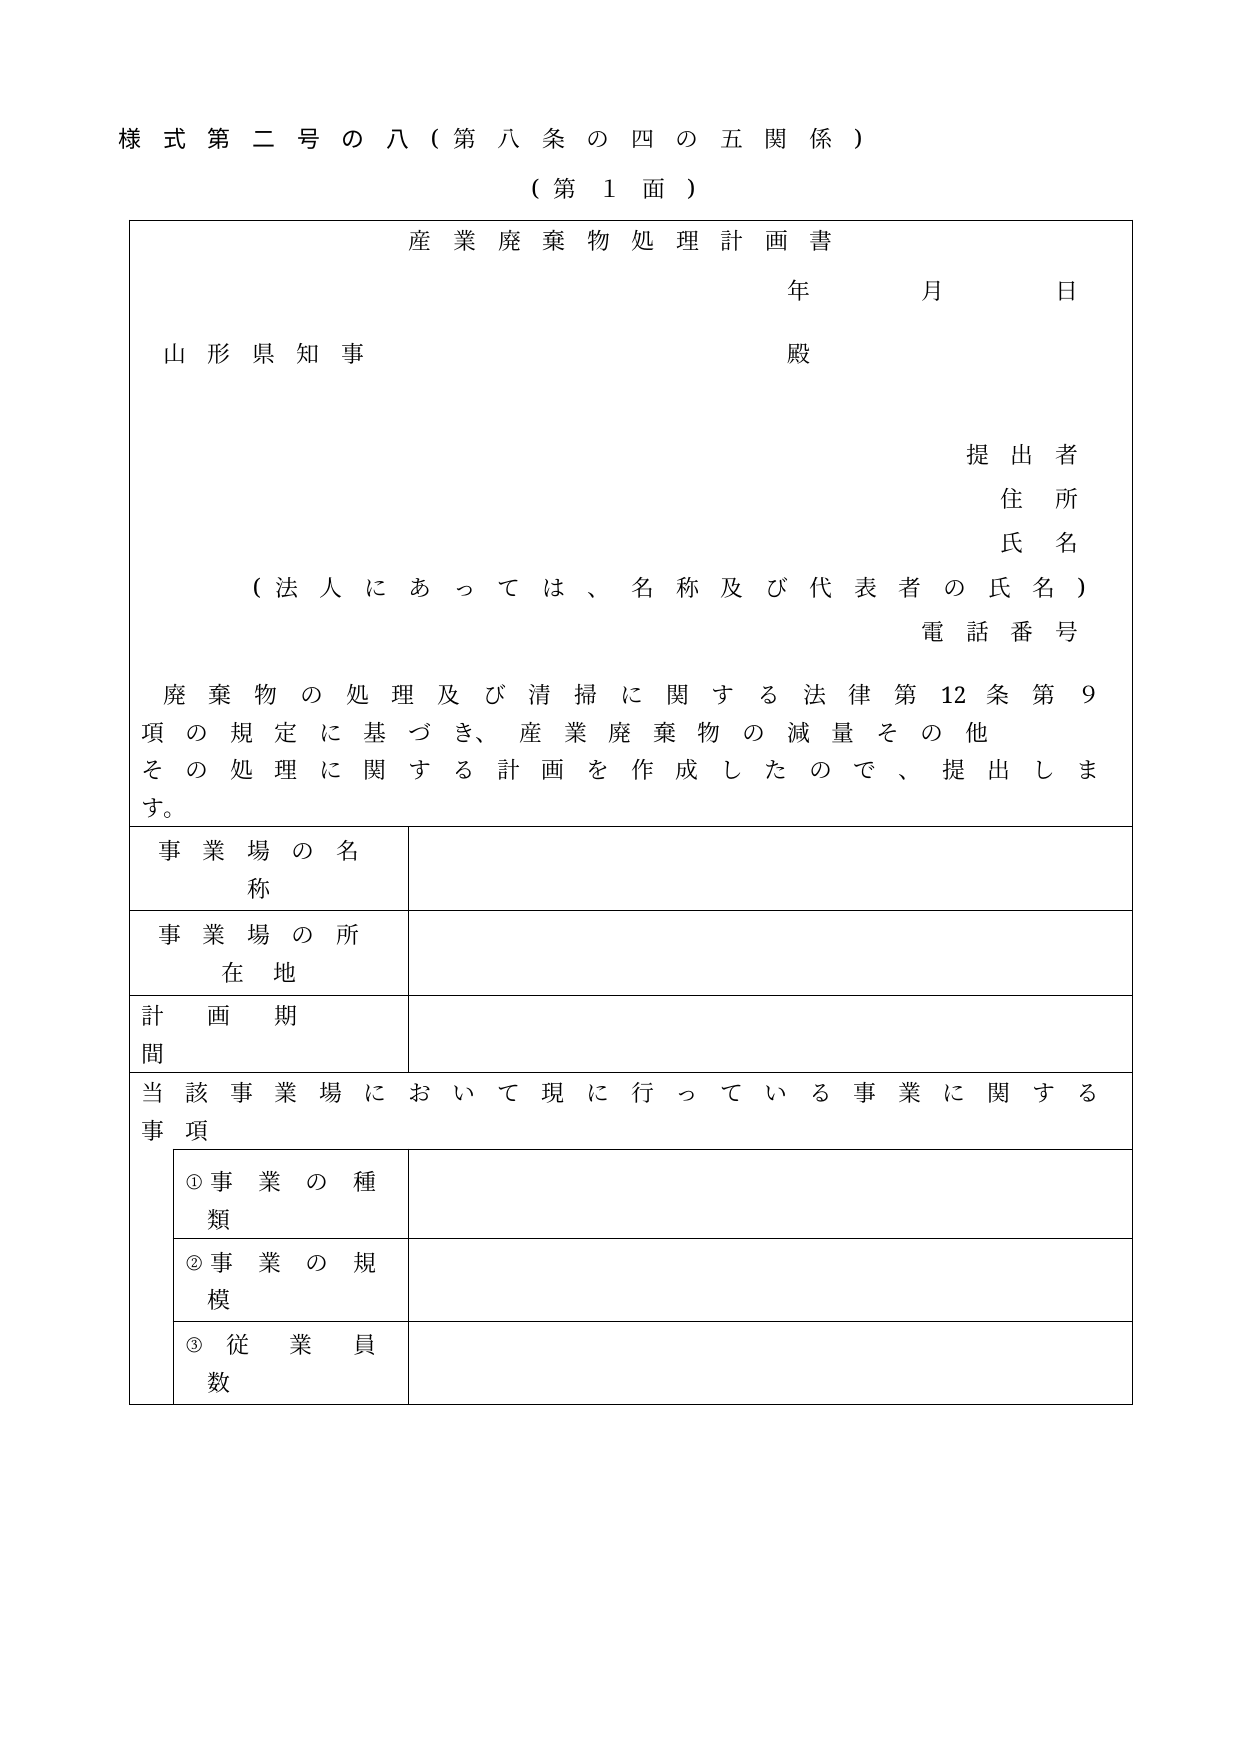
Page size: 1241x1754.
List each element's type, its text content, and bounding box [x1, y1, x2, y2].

table_cell [130, 1149, 173, 1403]
table_cell ①事業の種類 [174, 1150, 408, 1238]
text (第１面) [118, 169, 1122, 207]
table_cell [409, 827, 1132, 910]
text 様式第二号の八(第八条の四の五関係) [118, 119, 1122, 157]
table_cell 当該事業場において現に行っている事業に関する事項 [130, 1073, 1132, 1148]
table_cell 事業場の所在地 [130, 911, 408, 995]
table_cell [409, 1239, 1132, 1321]
table_cell 事業場の名称 [130, 827, 408, 910]
table_cell [409, 1150, 1132, 1238]
table_cell [409, 911, 1132, 995]
table_header 産業廃棄物処理計画書 年 月 日 山形県知事 殿 提出者 住所 氏名 (法人にあっては、名称及び代表者の氏名) 電話番号 廃棄物の処理及び清掃に関する法律第12条第９項の規定に基づき、産業廃棄物の減量その他 その処理に関する計画を作成したので、提出します。 [130, 221, 1132, 826]
table_cell [409, 1322, 1132, 1403]
table_cell [409, 996, 1132, 1072]
table_cell ②事業の規模 [174, 1239, 408, 1321]
table_cell ③従業員数 [174, 1322, 408, 1403]
table_cell 計画期間 [130, 996, 408, 1072]
